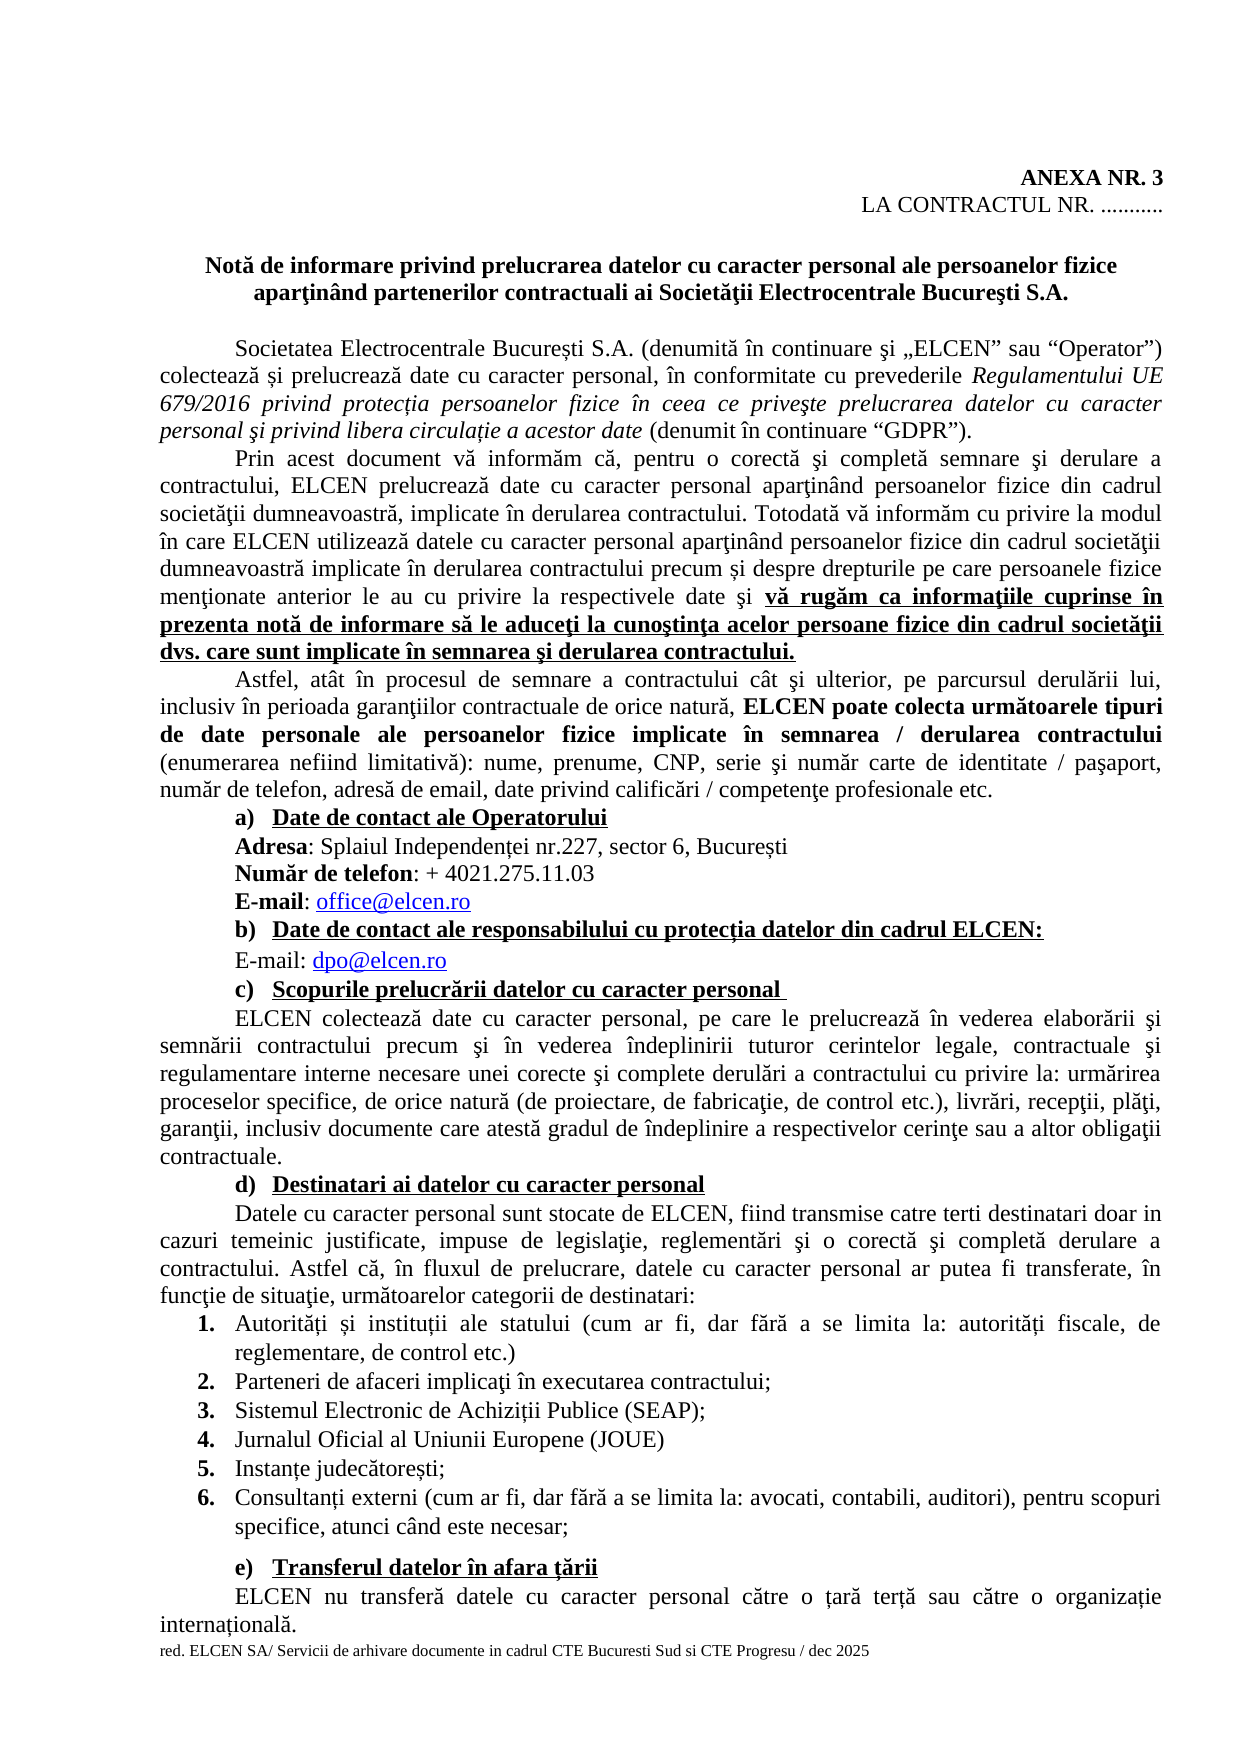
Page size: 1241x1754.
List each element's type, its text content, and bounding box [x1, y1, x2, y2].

text anexa nr. 3 [159, 164, 1163, 191]
text E-mail: dpo@elcen.ro [159, 946, 1163, 974]
list Date de contact ale responsabilului cu protecția datelor din cadrul ELCEN: [234, 914, 1229, 942]
list Transferul datelor în afara țării [234, 1553, 1163, 1581]
list Scopurile prelucrării datelor cu caracter personal [234, 974, 1163, 1003]
text Societatea Electrocentrale București S.A. (denumită în continuare şi „ELCEN” sau “Operator”) colectează și prelucrează date cu caracter personal, în conformitate cu prevederile Regulamentului UE 679/2016 privind protecția persoanelor fizice în ceea ce priveşte prelucrarea datelor cu caracter personal şi privind libera circulație a acestor date (denumit în continuare “GDPR”). [159, 333, 1163, 444]
text Prin acest document vă informăm că, pentru o corectă şi completă semnare şi derulare a contractului, ELCEN prelucrează date cu caracter personal aparţinând persoanelor fizice din cadrul societăţii dumneavoastră, implicate în derularea contractului. Totodată vă informăm cu privire la modul în care ELCEN utilizează datele cu caracter personal aparţinând persoanelor fizice din cadrul societăţii dumneavoastră implicate în derularea contractului precum și despre drepturile pe care persoanele fizice menţionate anterior le au cu privire la respectivele date şi vă rugăm ca informaţiile cuprinse în prezenta notă de informare să le aduceţi la cunoştinţa acelor persoane fizice din cadrul societăţii dvs. care sunt implicate în semnarea şi derularea contractului. [159, 444, 1163, 634]
list Destinatari ai datelor cu caracter personal [234, 1169, 1163, 1197]
text LA CONTRACTUL NR. ........... [159, 191, 1163, 217]
text Adresa: Splaiul Independenței nr.227, sector 6, București [159, 832, 1163, 859]
text Notă de informare privind prelucrarea datelor cu caracter personal ale persoanelor fizice aparţinând partenerilor contractuali ai Societăţii Electrocentrale Bucureşti S.A. [159, 251, 1163, 306]
text E-mail: office@elcen.ro [159, 887, 1163, 914]
list Date de contact ale Operatorului [234, 803, 1163, 830]
text Număr de telefon: + 4021.275.11.03 [159, 859, 1163, 887]
text Datele cu caracter personal sunt stocate de ELCEN, fiind transmise catre terti destinatari doar in cazuri temeinic justificate, impuse de legislaţie, reglementări şi o corectă şi completă derulare a contractului. Astfel că, în fluxul de prelucrare, datele cu caracter personal ar putea fi transferate, în funcţie de situaţie, următoarelor categorii de destinatari: [159, 1198, 1163, 1309]
list Consultanți externi (cum ar fi, dar fără a se limita la: avocati, contabili, auditori), pentru scopuri specifice, atunci când este necesar; [197, 1483, 1163, 1539]
list Sistemul Electronic de Achiziții Publice (SEAP); [197, 1396, 1163, 1423]
text ELCEN nu transferă datele cu caracter personal către o țară terță sau către o organizație internațională. [159, 1582, 1163, 1637]
list Parteneri de afaceri implicaţi în executarea contractului; [197, 1367, 1163, 1394]
list Autorități și instituții ale statului (cum ar fi, dar fără a se limita la: autorități fiscale, de reglementare, de control etc.) [197, 1309, 1163, 1366]
text Astfel, atât în procesul de semnare a contractului cât şi ulterior, pe parcursul derulării lui, inclusiv în perioada garanţiilor contractuale de orice natură, ELCEN poate colecta următoarele tipuri de date personale ale persoanelor fizice implicate în semnarea / derularea contractului (enumerarea nefiind limitativă): nume, prenume, CNP, serie şi număr carte de identitate / paşaport, număr de telefon, adresă de email, date privind calificări / competenţe profesionale etc. [159, 665, 1163, 803]
list Jurnalul Oficial al Uniunii Europene (JOUE) [197, 1425, 1163, 1452]
list Instanțe judecătorești; [197, 1454, 1163, 1481]
text ELCEN colectează date cu caracter personal, pe care le prelucrează în vederea elaborării şi semnării contractului precum şi în vederea îndeplinirii tuturor cerintelor legale, contractuale şi regulamentare interne necesare unei corecte şi complete derulări a contractului cu privire la: urmărirea proceselor specifice, de orice natură (de proiectare, de fabricaţie, de control etc.), livrări, recepţii, plăţi, garanţii, inclusiv documente care atestă gradul de îndeplinire a respectivelor cerinţe sau a altor obligaţii contractuale. [159, 1004, 1163, 1169]
